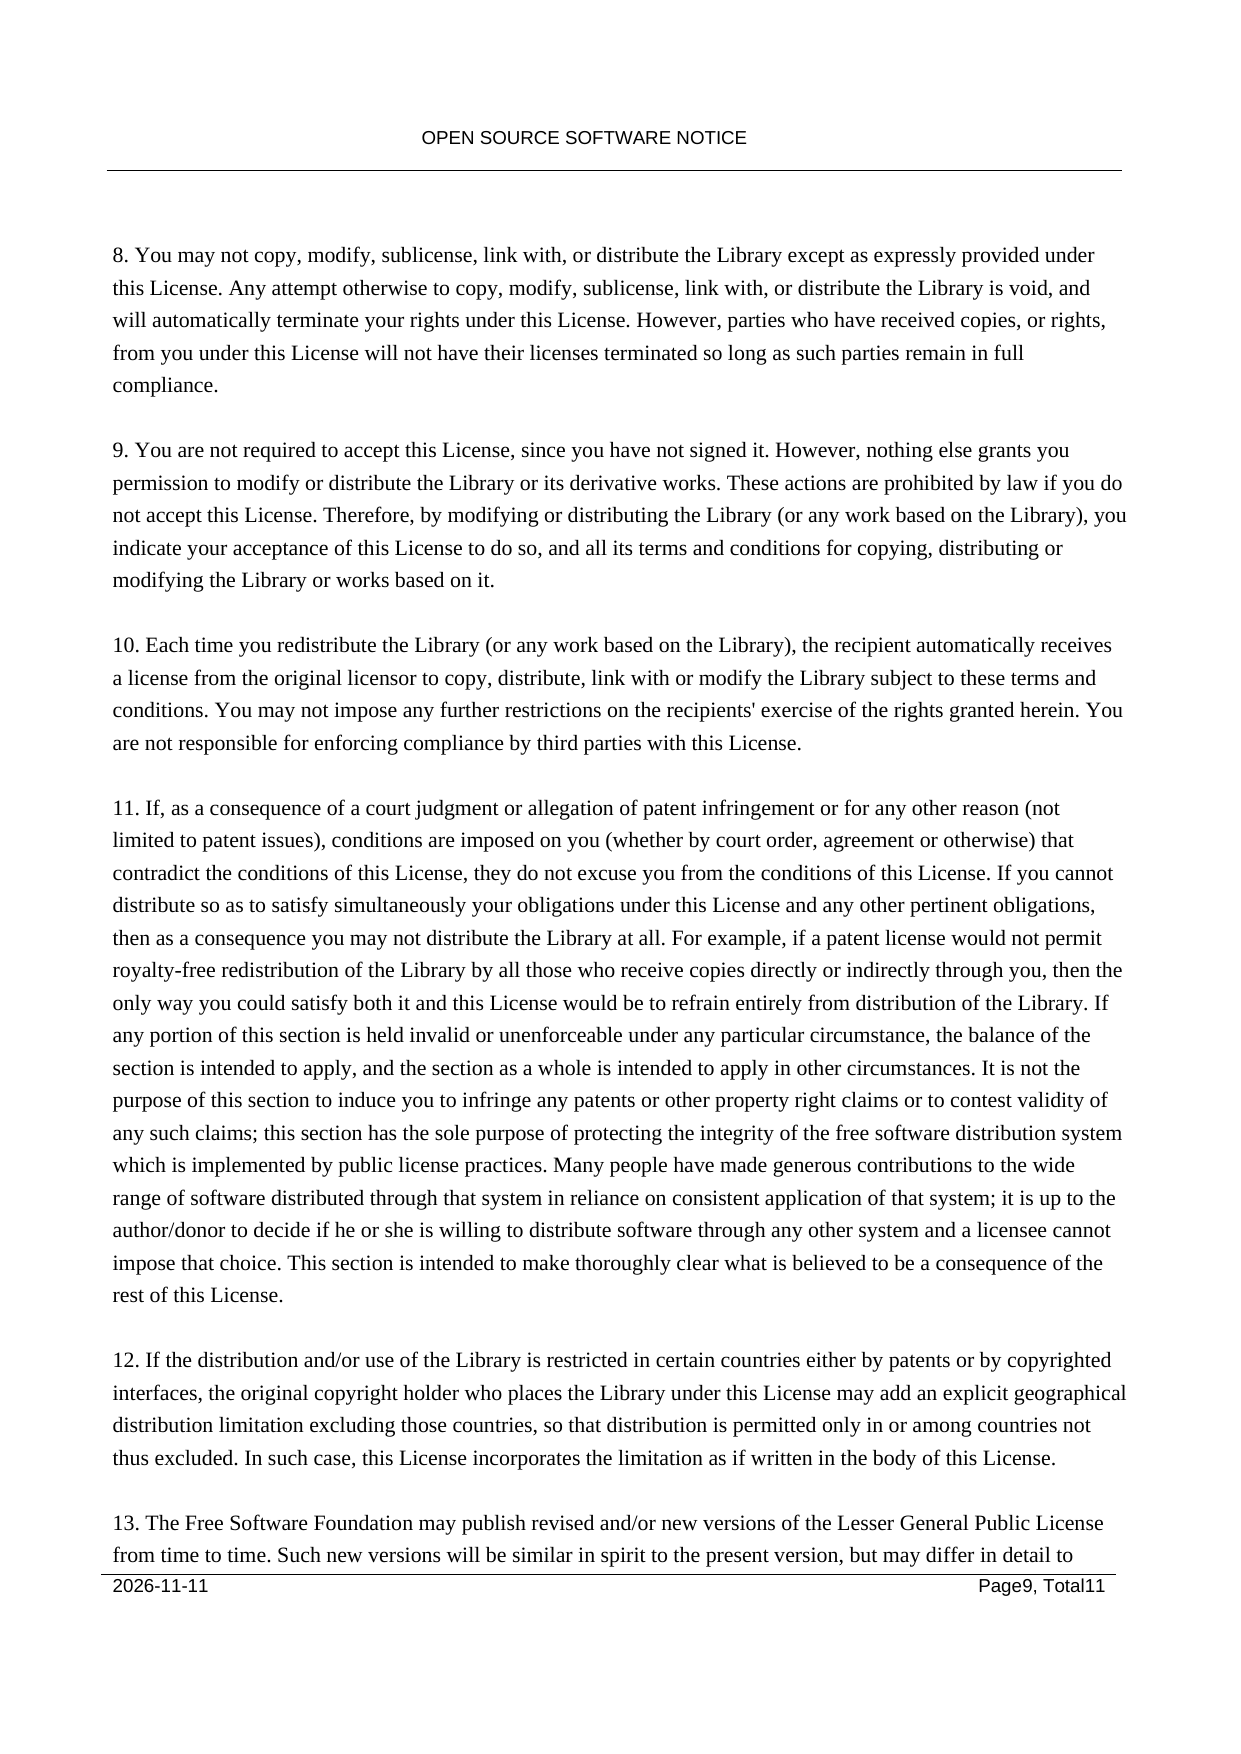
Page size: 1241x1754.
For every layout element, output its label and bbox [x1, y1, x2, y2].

text [112, 206, 1128, 1571]
